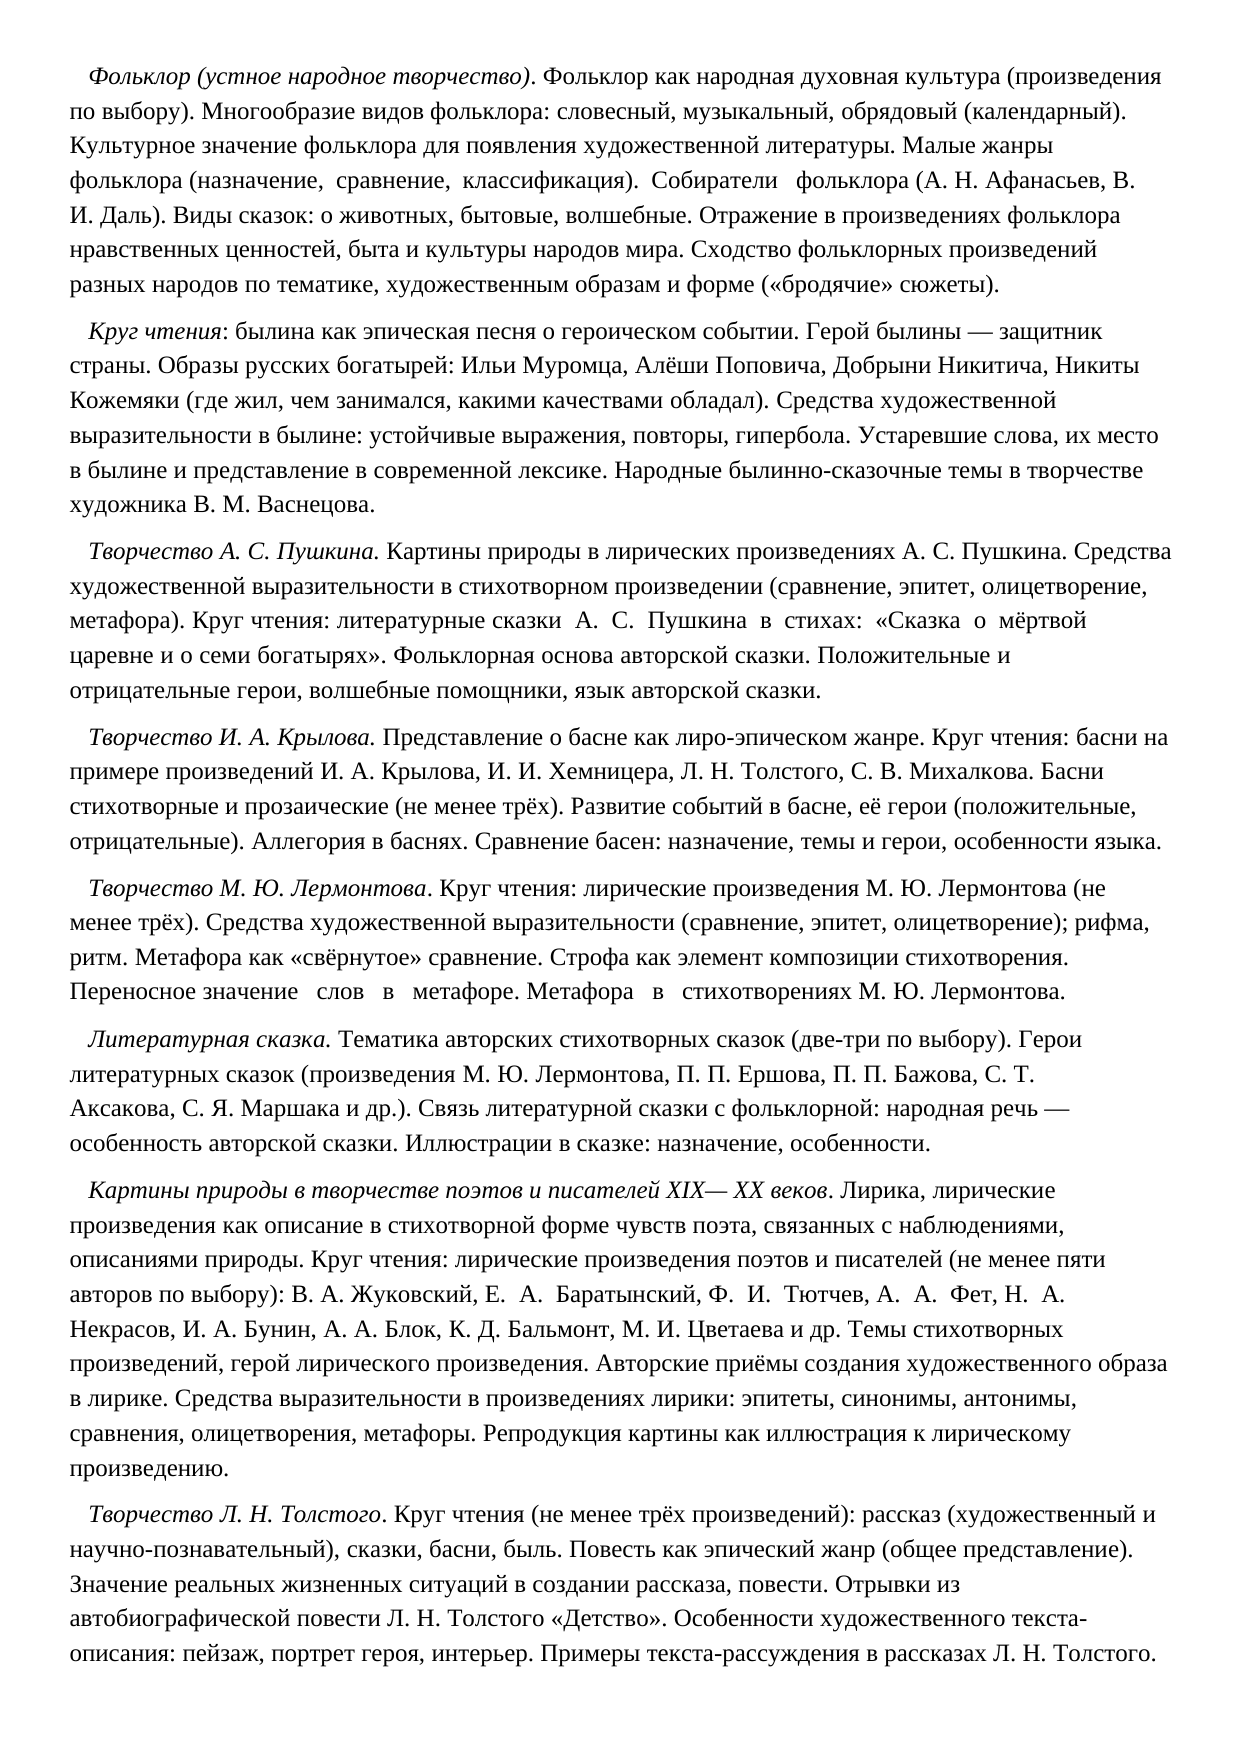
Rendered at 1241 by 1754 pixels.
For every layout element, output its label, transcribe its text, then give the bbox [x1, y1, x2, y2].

text Значение реальных жизненных ситуаций в создании рассказа, повести. Отрывки из автобиографической повести Л. Н. Толстого «Детство». Особенности художественного текста- описания: пейзаж, портрет героя, интерьер. Примеры текста-рассуждения в рассказах Л. Н. Толстого. [69, 1569, 1166, 1667]
text Творчество М. Ю. Лермонтова. Круг чтения: лирические произведения М. Ю. Лермонтова (не менее трёх). Средства художественной выразительности (сравнение, эпитет, олицетворение); рифма, ритм. Метафора как «свёрнутое» сравнение. Строфа как элемент композиции стихотворения. [69, 873, 1153, 971]
text Литературная сказка. Тематика авторских стихотворных сказок (две-три по выбору). Герои литературных сказок (произведения М. Ю. Лермонтова, П. П. Ершова, П. П. Бажова, С. Т. Аксакова, С. Я. Маршака и др.). Связь литературной сказки с фольклорной: народная речь — особенность авторской сказки. Иллюстрации в сказке: назначение, особенности. [69, 1024, 1125, 1157]
text Фольклор (устное народное творчество). Фольклор как народная духовная культура (произведения по выбору). Многообразие видов фольклора: словесный, музыкальный, обрядовый (календарный). [69, 61, 1164, 124]
text Творчество Л. Н. Толстого. Круг чтения (не менее трёх произведений): рассказ (художественный и научно-познавательный), сказки, басни, быль. Повесть как эпический жанр (общее представление). [69, 1499, 1156, 1563]
text Творчество А. С. Пушкина. Картины природы в лирических произведениях А. С. Пушкина. Средства художественной выразительности в стихотворном произведении (сравнение, эпитет, олицетворение, метафора). Круг чтения: литературные сказки А. С. Пушкина в стихах: «Сказка о мёртвой царевне и о семи богатырях». Фольклорная основа авторской сказки. Положительные и отрицательные герои, волшебные помощники, язык авторской сказки. [69, 536, 1172, 704]
text Культурное значение фольклора для появления художественной литературы. Малые жанры фольклора (назначение, сравнение, классификация). Собиратели фольклора (А. Н. Афанасьев, В. И. Даль). Виды сказок: о животных, бытовые, волшебные. Отражение в произведениях фольклора нравственных ценностей, быта и культуры народов мира. Сходство фольклорных произведений разных народов по тематике, художественным образам и форме («бродячие» сюжеты). [69, 130, 1158, 298]
text Картины природы в творчестве поэтов и писателей ХIХ— ХХ веков. Лирика, лирические произведения как описание в стихотворной форме чувств поэта, связанных с наблюдениями, описаниями природы. Круг чтения: лирические произведения поэтов и писателей (не менее пяти авторов по выбору): В. А. Жуковский, Е. А. Баратынский, Ф. И. Тютчев, А. А. Фет, Н. А. Некрасов, И. А. Бунин, А. А. Блок, К. Д. Бальмонт, М. И. Цветаева и др. Темы стихотворных произведений, герой лирического произведения. Авторские приёмы создания художественного образа в лирике. Средства выразительности в произведениях лирики: эпитеты, синонимы, антонимы, сравнения, олицетворения, метафоры. Репродукция картины как иллюстрация к лирическому произведению. [69, 1175, 1171, 1481]
text Круг чтения: былина как эпическая песня о героическом событии. Герой былины — защитник страны. Образы русских богатырей: Ильи Муромца, Алёши Поповича, Добрыни Никитича, Никиты Кожемяки (где жил, чем занимался, какими качествами обладал). Средства художественной выразительности в былине: устойчивые выражения, повторы, гипербола. Устаревшие слова, их место в былине и представление в современной лексике. Народные былинно-сказочные темы в творчестве художника В. М. Васнецова. [69, 316, 1162, 518]
text Творчество И. А. Крылова. Представление о басне как лиро-эпическом жанре. Круг чтения: басни на примере произведений И. А. Крылова, И. И. Хемницера, Л. Н. Толстого, С. В. Михалкова. Басни стихотворные и прозаические (не менее трёх). Развитие событий в басне, её герои (положительные, отрицательные). Аллегория в баснях. Сравнение басен: назначение, темы и герои, особенности языка. [69, 722, 1184, 854]
text Переносное значение слов в метафоре. Метафора в стихотворениях М. Ю. Лермонтова. [69, 977, 1184, 1005]
